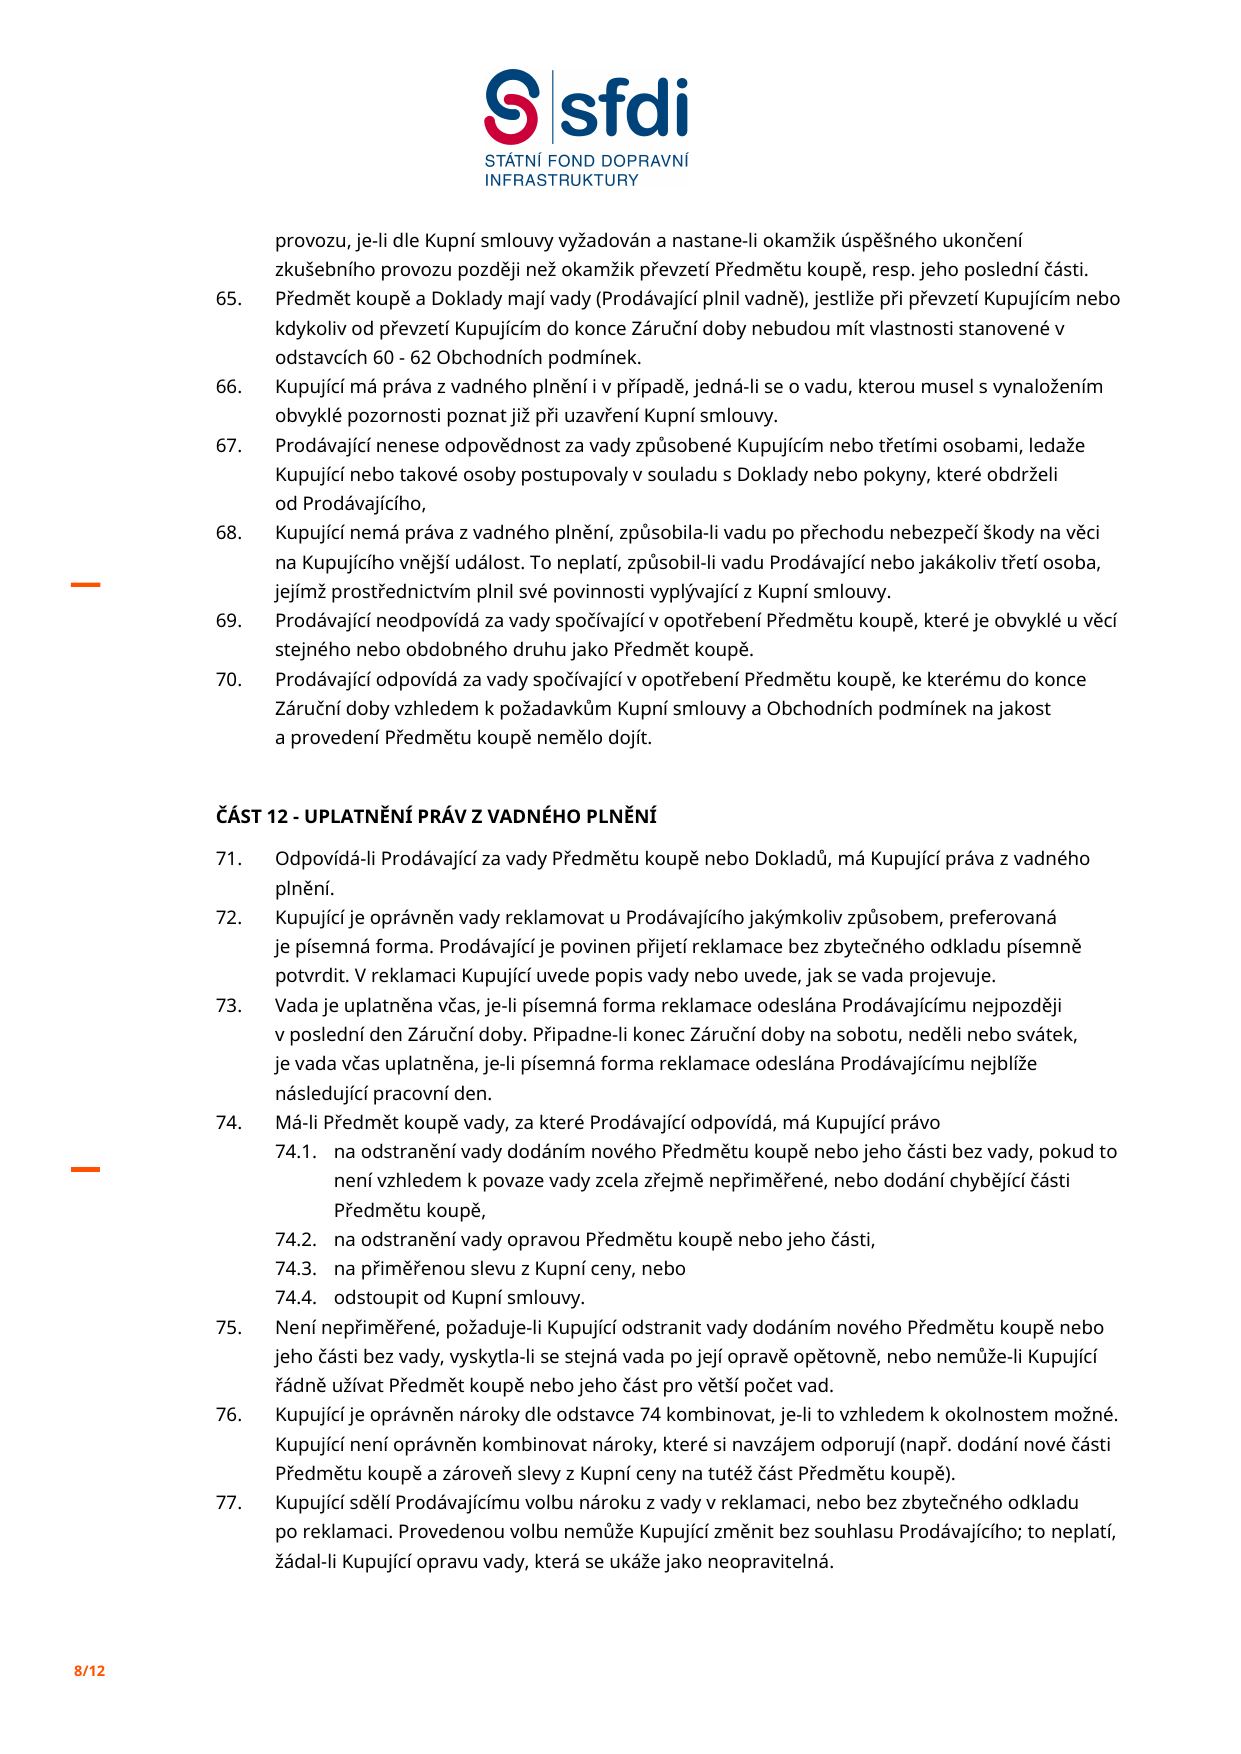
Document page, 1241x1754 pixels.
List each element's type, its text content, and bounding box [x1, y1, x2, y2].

list na odstranění vady opravou Předmětu koupě nebo jeho části, [275, 1226, 1122, 1252]
list Má-li Předmět koupě vady, za které Prodávající odpovídá, má Kupující právo [216, 1109, 1122, 1134]
list Kupující má práva z vadného plnění i v případě, jedná-li se o vadu, kterou musel s vynaložením obvyklé pozornosti poznat již při uzavření Kupní smlouvy. [216, 373, 1122, 428]
picture [484, 67, 689, 186]
list Kupující sdělí Prodávajícímu volbu nároku z vady v reklamaci, nebo bez zbytečného odkladu po reklamaci. Provedenou volbu nemůže Kupující změnit bez souhlasu Prodávajícího; to neplatí, žádal-li Kupující opravu vady, která se ukáže jako neopravitelná. [216, 1489, 1122, 1574]
list Prodávající nenese odpovědnost za vady způsobené Kupujícím nebo třetími osobami, ledaže Kupující nebo takové osoby postupovaly v souladu s Doklady nebo pokyny, které obdrželi od Prodávajícího, [216, 432, 1122, 516]
list odstoupit od Kupní smlouvy. [275, 1285, 1122, 1310]
list Vada je uplatněna včas, je-li písemná forma reklamace odeslána Prodávajícímu nejpozději v poslední den Záruční doby. Připadne-li konec Záruční doby na sobotu, neděli nebo svátek, je vada včas uplatněna, je-li písemná forma reklamace odeslána Prodávajícímu nejblíže následující pracovní den. [216, 992, 1122, 1105]
list na odstranění vady dodáním nového Předmětu koupě nebo jeho části bez vady, pokud to není vzhledem k povaze vady zcela zřejmě nepřiměřené, nebo dodání chybějící části Předmětu koupě, [275, 1138, 1122, 1222]
list na přiměřenou slevu z Kupní ceny, nebo [275, 1255, 1122, 1281]
list Kupující je oprávněn vady reklamovat u Prodávajícího jakýmkoliv způsobem, preferovaná je písemná forma. Prodávající je povinen přijetí reklamace bez zbytečného odkladu písemně potvrdit. V reklamaci Kupující uvede popis vady nebo uvede, jak se vada projevuje. [216, 904, 1122, 988]
list Odpovídá-li Prodávající za vady Předmětu koupě nebo Dokladů, má Kupující práva z vadného plnění. [216, 846, 1122, 900]
list Kupující nemá práva z vadného plnění, způsobila-li vadu po přechodu nebezpečí škody na věci na Kupujícího vnější událost. To neplatí, způsobil-li vadu Prodávající nebo jakákoliv třetí osoba, jejímž prostřednictvím plnil své povinnosti vyplývající z Kupní smlouvy. [216, 520, 1122, 604]
list Prodávající neodpovídá za vady spočívající v opotřebení Předmětu koupě, které je obvyklé u věcí stejného nebo obdobného druhu jako Předmět koupě. [216, 607, 1122, 662]
list UPLATNĚNÍ PRÁV Z VADNÉHO PLNĚNÍ [216, 804, 1122, 829]
list Prodávající odpovídá za vady spočívající v opotřebení Předmětu koupě, ke kterému do konce Záruční doby vzhledem k požadavkům Kupní smlouvy a Obchodních podmínek na jakost a provedení Předmětu koupě nemělo dojít. [216, 666, 1122, 750]
list Kupující je oprávněn nároky dle odstavce 74 kombinovat, je-li to vzhledem k okolnostem možné. Kupující není oprávněn kombinovat nároky, které si navzájem odporují (např. dodání nové části Předmětu koupě a zároveň slevy z Kupní ceny na tutéž část Předmětu koupě). [216, 1402, 1122, 1486]
list Předmět koupě a Doklady mají vady (Prodávající plnil vadně), jestliže při převzetí Kupujícím nebo kdykoliv od převzetí Kupujícím do konce Záruční doby nebudou mít vlastnosti stanovené v odstavcích 60 - 62 Obchodních podmínek. [216, 286, 1122, 369]
list Není nepřiměřené, požaduje-li Kupující odstranit vady dodáním nového Předmětu koupě nebo jeho části bez vady, vyskytla-li se stejná vada po její opravě opětovně, nebo nemůže-li Kupující řádně užívat Předmět koupě nebo jeho část pro větší počet vad. [216, 1314, 1122, 1398]
